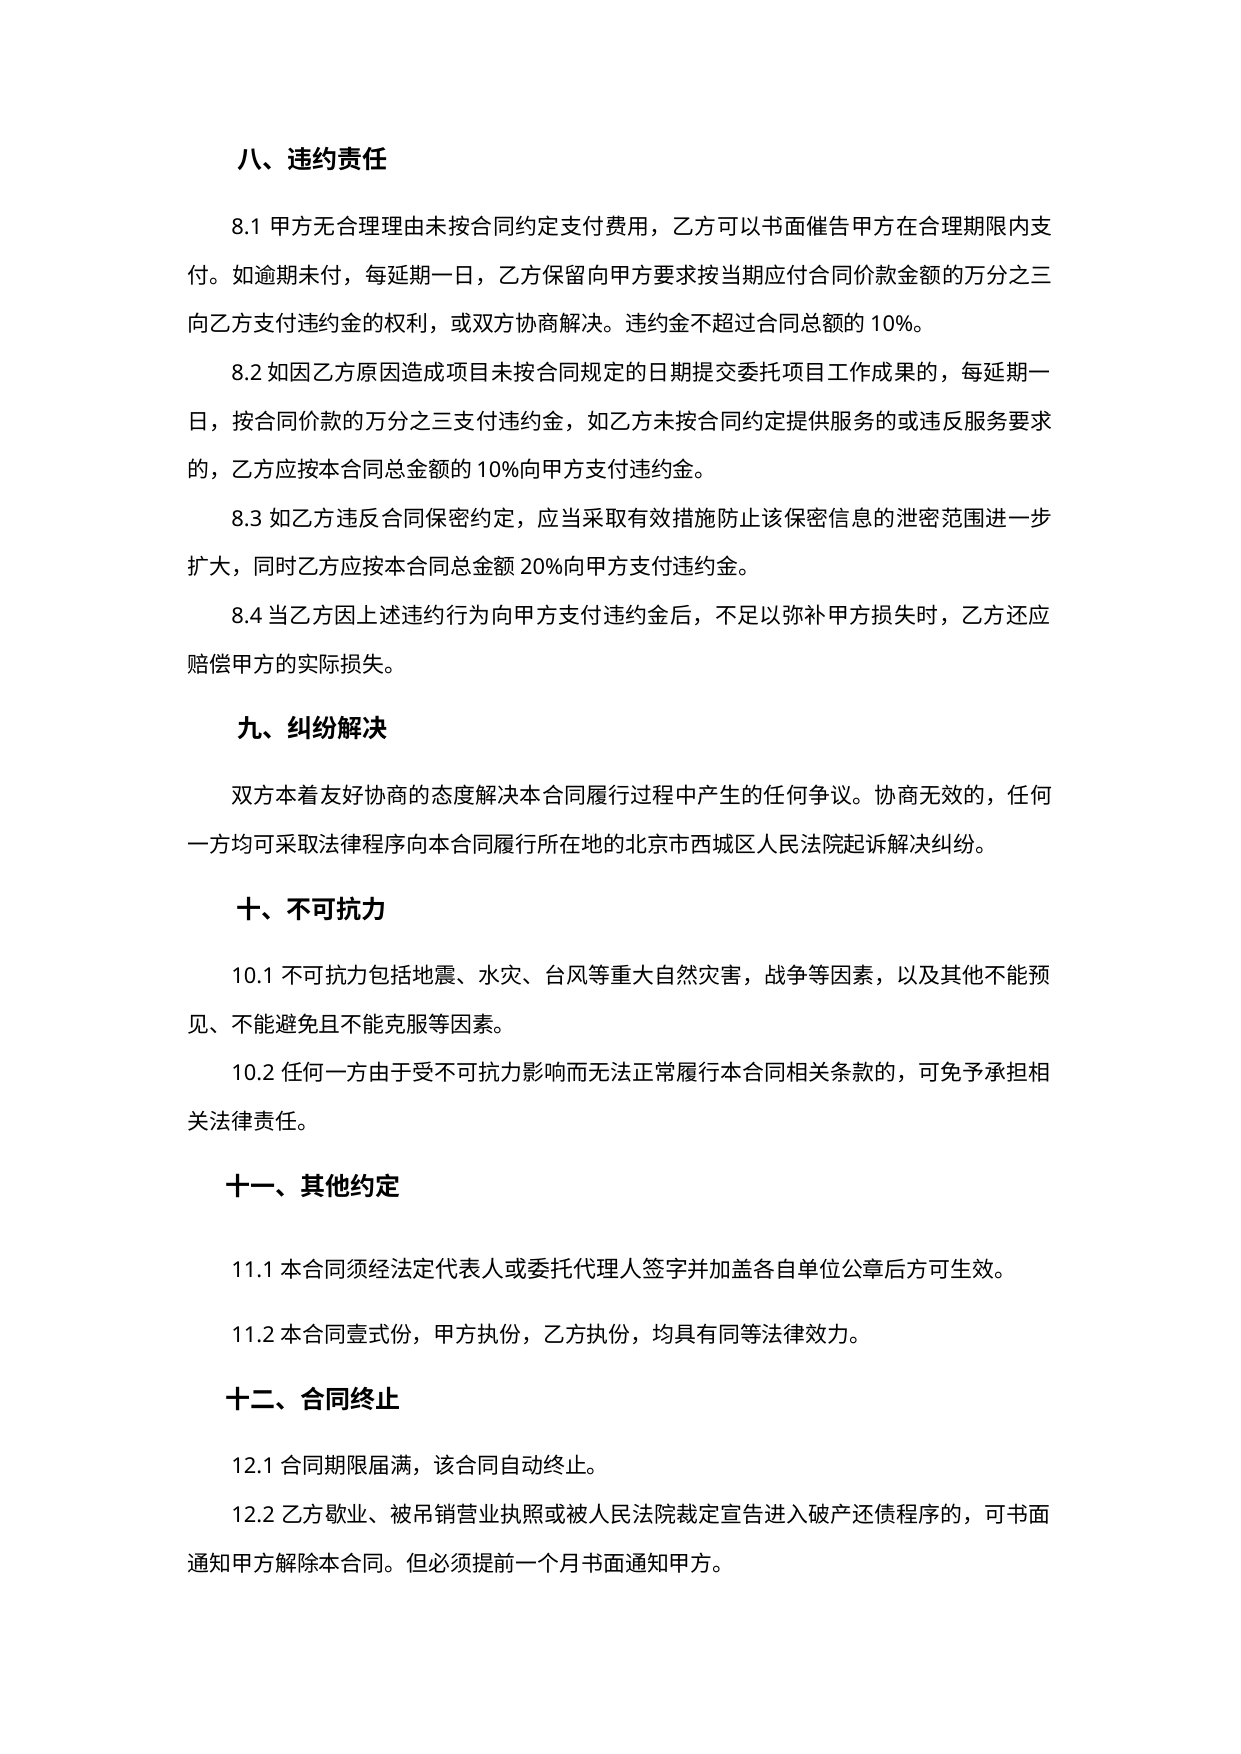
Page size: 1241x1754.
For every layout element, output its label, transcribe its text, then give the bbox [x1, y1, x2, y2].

text 11.2 本合同壹式份，甲方执份，乙方执份，均具有同等法律效力。 [187, 1317, 1053, 1349]
text 8.4当乙方因上述违约行为向甲方支付违约金后，不足以弥补甲方损失时，乙方还应赔偿甲方的实际损失。 [187, 597, 1053, 679]
text 九、纠纷解决 [187, 694, 1053, 759]
text 12.1 合同期限届满，该合同自动终止。 [187, 1448, 1053, 1481]
text 11.1 本合同须经法定代表人或委托代理人签字并加盖各自单位公章后方可生效。 [187, 1235, 1053, 1300]
text 8.2如因乙方原因造成项目未按合同规定的日期提交委托项目工作成果的，每延期一日，按合同价款的万分之三支付违约金，如乙方未按合同约定提供服务的或违反服务要求的，乙方应按本合同总金额的10%向甲方支付违约金。 [187, 354, 1053, 484]
text 八、违约责任 [187, 126, 1053, 191]
text 十、不可抗力 [187, 875, 1053, 940]
text 10.2 任何一方由于受不可抗力影响而无法正常履行本合同相关条款的，可免予承担相关法律责任。 [187, 1055, 1053, 1136]
text 十一、其他约定 [187, 1152, 1053, 1217]
text 十二、合同终止 [187, 1365, 1053, 1430]
text 8.3 如乙方违反合同保密约定，应当采取有效措施防止该保密信息的泄密范围进一步扩大，同时乙方应按本合同总金额20%向甲方支付违约金。 [187, 500, 1053, 582]
text 双方本着友好协商的态度解决本合同履行过程中产生的任何争议。协商无效的，任何一方均可采取法律程序向本合同履行所在地的北京市西城区人民法院起诉解决纠纷。 [187, 778, 1053, 859]
text 10.1 不可抗力包括地震、水灾、台风等重大自然灾害，战争等因素，以及其他不能预见、不能避免且不能克服等因素。 [187, 958, 1053, 1039]
text 12.2 乙方歇业、被吊销营业执照或被人民法院裁定宣告进入破产还债程序的，可书面通知甲方解除本合同。但必须提前一个月书面通知甲方。 [187, 1496, 1053, 1578]
text 8.1 甲方无合理理由未按合同约定支付费用，乙方可以书面催告甲方在合理期限内支付。如逾期未付，每延期一日，乙方保留向甲方要求按当期应付合同价款金额的万分之三向乙方支付违约金的权利，或双方协商解决。违约金不超过合同总额的10%。 [187, 209, 1053, 339]
